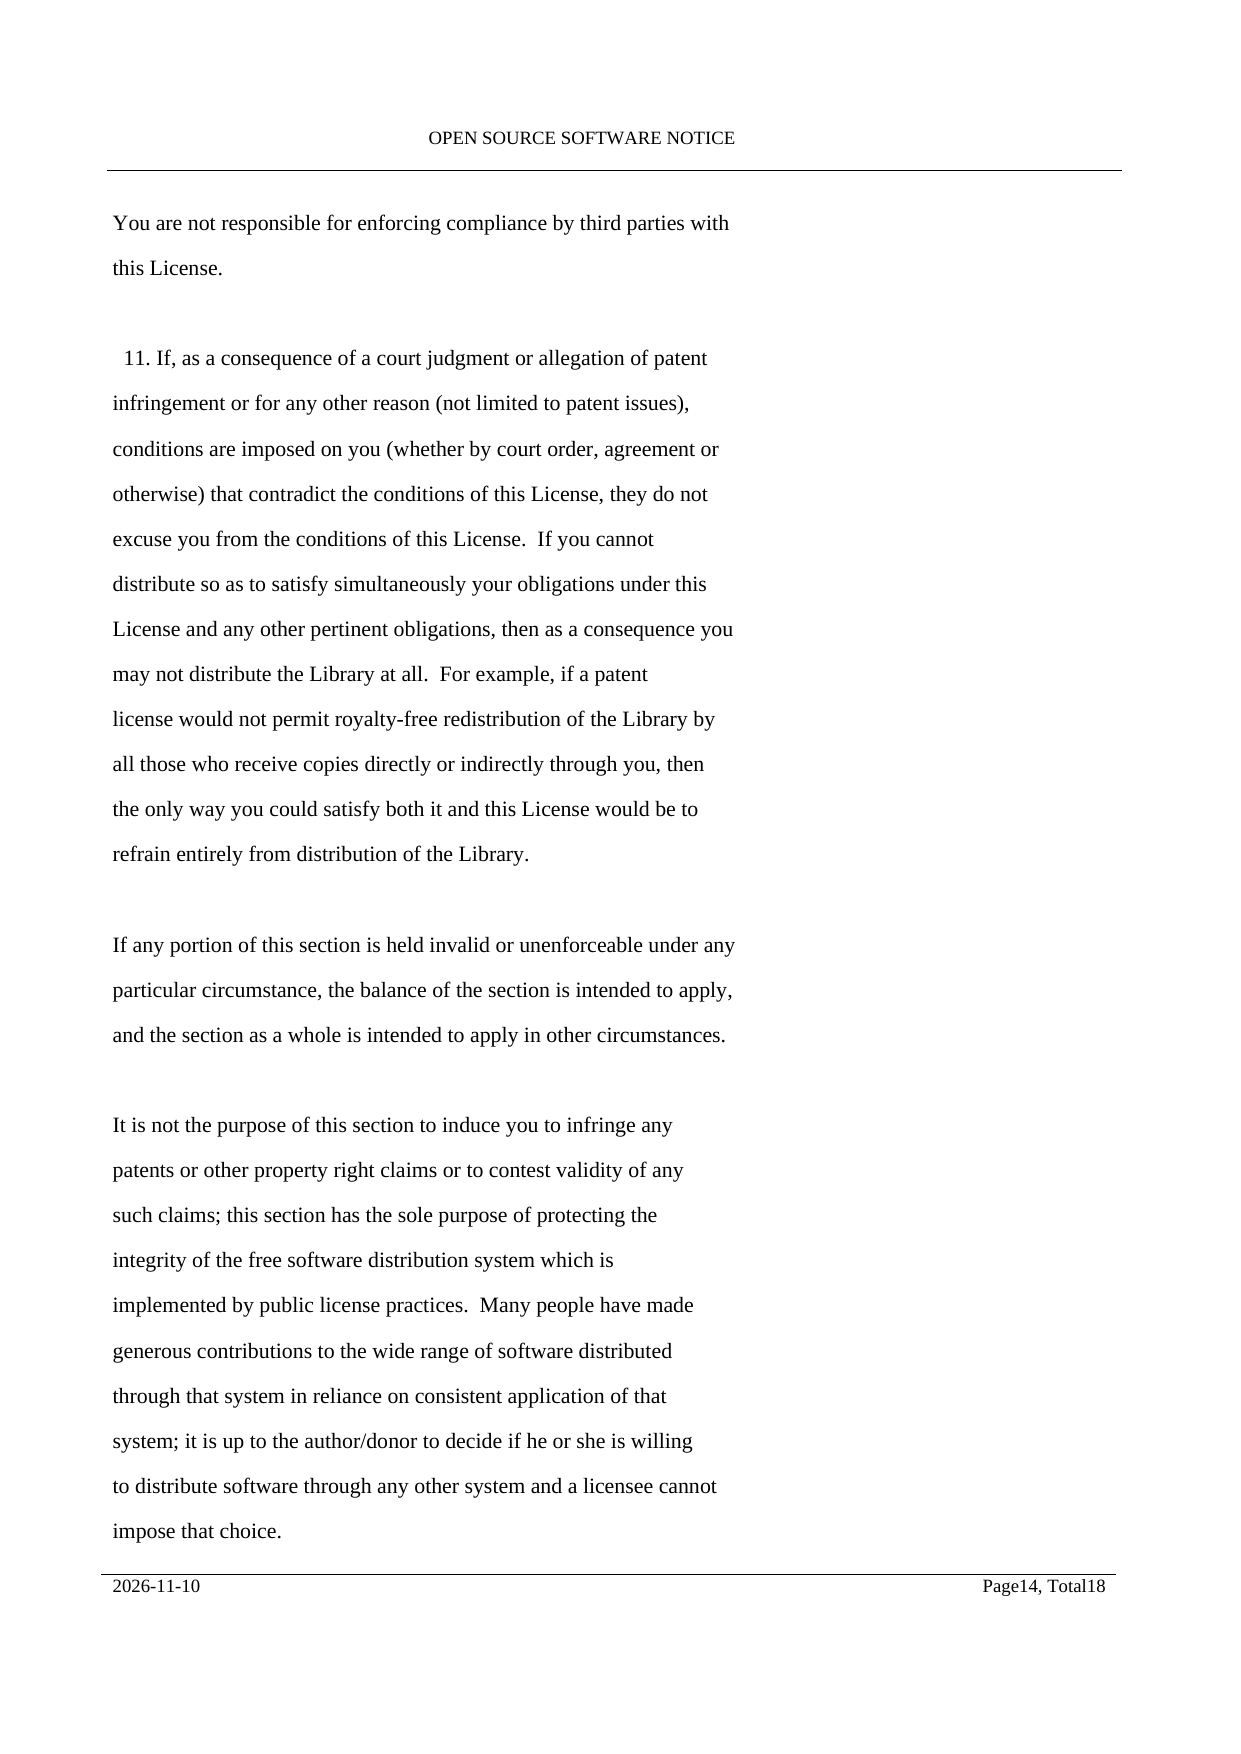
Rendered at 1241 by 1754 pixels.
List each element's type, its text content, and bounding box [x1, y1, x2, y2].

text patents or other property right claims or to contest validity of any [112, 1153, 1128, 1186]
text distribute so as to satisfy simultaneously your obligations under this [112, 567, 1128, 600]
text conditions are imposed on you (whether by court order, agreement or [112, 432, 1128, 464]
text the only way you could satisfy both it and this License would be to [112, 793, 1128, 825]
text implemented by public license practices. Many people have made [112, 1289, 1128, 1321]
text to distribute software through any other system and a licensee cannot [112, 1469, 1128, 1502]
text infringement or for any other reason (not limited to patent issues), [112, 387, 1128, 419]
text License and any other pertinent obligations, then as a consequence you [112, 612, 1128, 645]
text such claims; this section has the sole purpose of protecting the [112, 1199, 1128, 1231]
text You are not responsible for enforcing compliance by third parties with [112, 206, 1128, 239]
text this License. [112, 251, 1128, 284]
text otherwise) that contradict the conditions of this License, they do not [112, 477, 1128, 509]
text integrity of the free software distribution system which is [112, 1244, 1128, 1276]
text If any portion of this section is held invalid or unenforceable under any [112, 928, 1128, 961]
text and the section as a whole is intended to apply in other circumstances. [112, 1018, 1128, 1051]
text 11. If, as a consequence of a court judgment or allegation of patent [112, 342, 1128, 374]
text It is not the purpose of this section to induce you to infringe any [112, 1108, 1128, 1141]
text refrain entirely from distribution of the Library. [112, 838, 1128, 870]
text excuse you from the conditions of this License. If you cannot [112, 522, 1128, 554]
text license would not permit royalty-free redistribution of the Library by [112, 702, 1128, 735]
text impose that choice. [112, 1514, 1128, 1547]
text system; it is up to the author/donor to decide if he or she is willing [112, 1424, 1128, 1457]
text may not distribute the Library at all. For example, if a patent [112, 657, 1128, 690]
text particular circumstance, the balance of the section is intended to apply, [112, 973, 1128, 1006]
text through that system in reliance on consistent application of that [112, 1379, 1128, 1412]
text generous contributions to the wide range of software distributed [112, 1334, 1128, 1366]
text all those who receive copies directly or indirectly through you, then [112, 748, 1128, 780]
